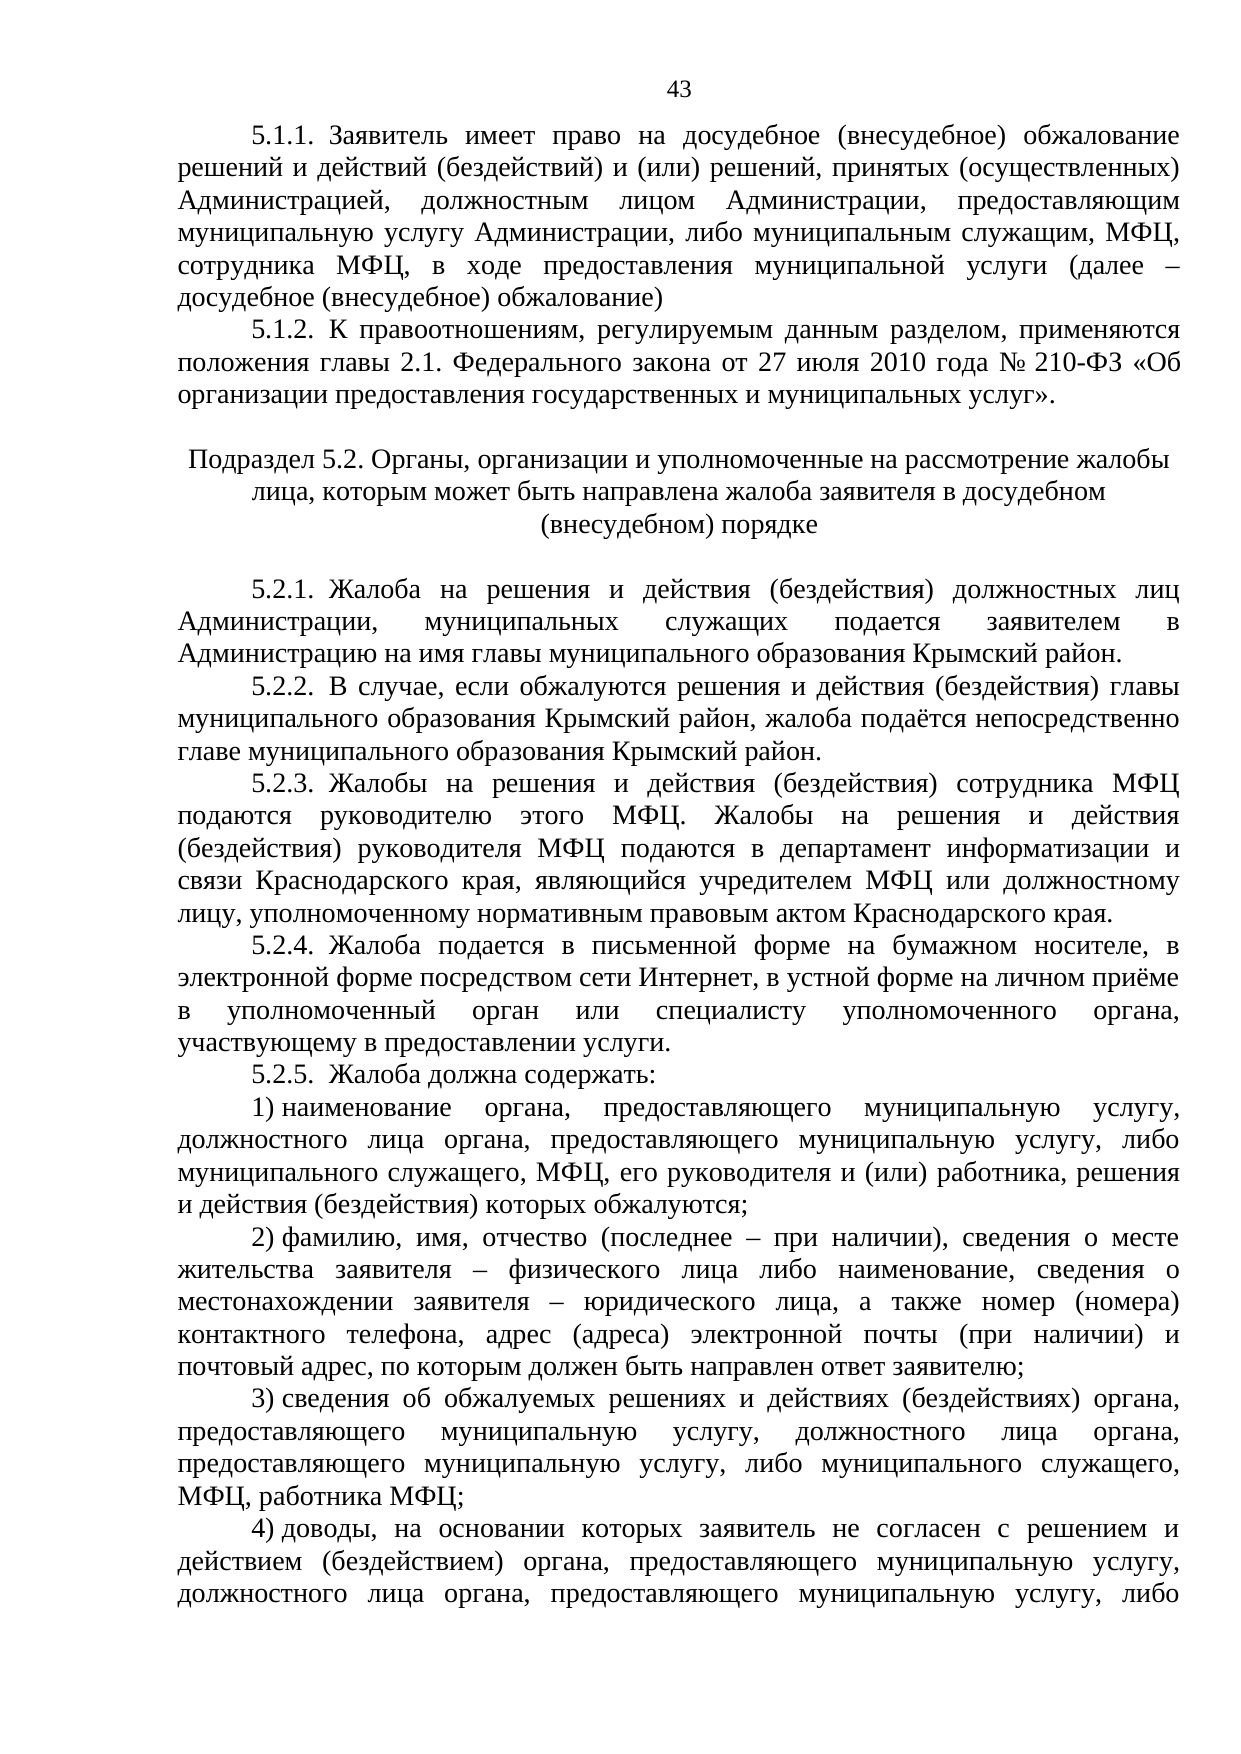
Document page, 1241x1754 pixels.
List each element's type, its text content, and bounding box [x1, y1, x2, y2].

text 1) наименование органа, предоставляющего муниципальную услугу, должностного лица органа, предоставляющего муниципальную услугу, либо муниципального служащего, МФЦ, его руководителя и (или) работника, решения и действия (бездействия) которых обжалуются; [177, 1090, 1181, 1219]
text 5.1.2. К правоотношениям, регулируемым данным разделом, применяются положения главы 2.1. Федерального закона от 27 июля 2010 года № 210-ФЗ «Об организации предоставления государственных и муниципальных услуг». [177, 312, 1181, 410]
text 5.1.1. Заявитель имеет право на досудебное (внесудебное) обжалование решений и действий (бездействий) и (или) решений, принятых (осуществленных) Администрацией, должностным лицом Администрации, предоставляющим муниципальную услугу Администрации, либо муниципальным служащим, МФЦ, сотрудника МФЦ, в ходе предоставления муниципальной услуги (далее – досудебное (внесудебное) обжалование) [177, 118, 1181, 312]
text 5.2.4. Жалоба подается в письменной форме на бумажном носителе, в электронной форме посредством сети Интернет, в устной форме на личном приёме в уполномоченный орган или специалисту уполномоченного органа, участвующему в предоставлении услуги. [177, 928, 1181, 1058]
text Подраздел 5.2. Органы, организации и уполномоченные на рассмотрение жалобы лица, которым может быть направлена жалоба заявителя в досудебном (внесудебном) порядке [177, 442, 1181, 539]
text 5.2.1. Жалоба на решения и действия (бездействия) должностных лиц Администрации, муниципальных служащих подается заявителем в Администрацию на имя главы муниципального образования Крымский район. [177, 572, 1181, 669]
text 3) сведения об обжалуемых решениях и действиях (бездействиях) органа, предоставляющего муниципальную услугу, должностного лица органа, предоставляющего муниципальную услугу, либо муниципального служащего, МФЦ, работника МФЦ; [177, 1382, 1181, 1511]
text 5.2.2. В случае, если обжалуются решения и действия (бездействия) главы муниципального образования Крымский район, жалоба подаётся непосредственно главе муниципального образования Крымский район. [177, 669, 1181, 766]
text 5.2.3. Жалобы на решения и действия (бездействия) сотрудника МФЦ подаются руководителю этого МФЦ. Жалобы на решения и действия (бездействия) руководителя МФЦ подаются в департамент информатизации и связи Краснодарского края, являющийся учредителем МФЦ или должностному лицу, уполномоченному нормативным правовым актом Краснодарского края. [177, 766, 1181, 928]
text 5.2.5. Жалоба должна содержать: [177, 1058, 1181, 1090]
text 2) фамилию, имя, отчество (последнее – при наличии), сведения о месте жительства заявителя – физического лица либо наименование, сведения о местонахождении заявителя – юридического лица, а также номер (номера) контактного телефона, адрес (адреса) электронной почты (при наличии) и почтовый адрес, по которым должен быть направлен ответ заявителю; [177, 1219, 1181, 1382]
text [177, 1511, 1181, 1608]
